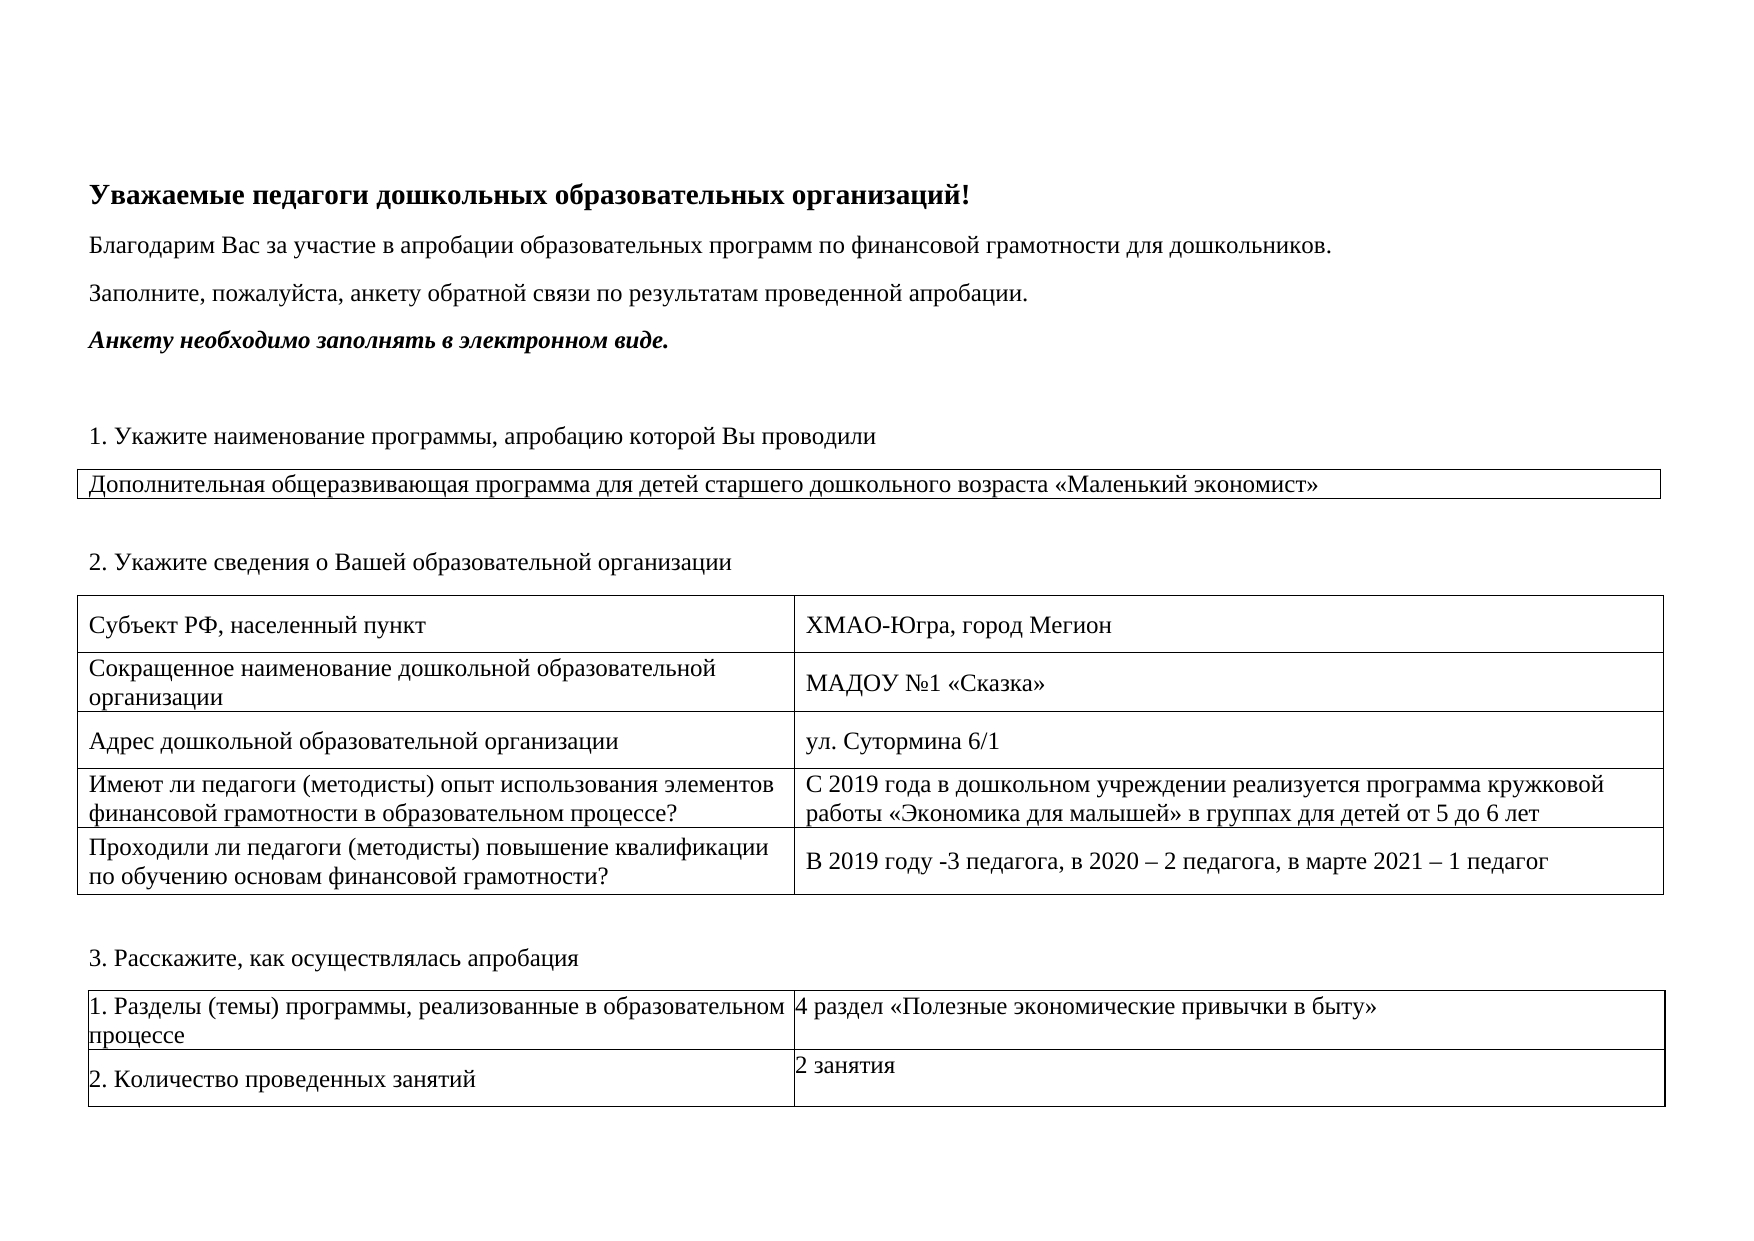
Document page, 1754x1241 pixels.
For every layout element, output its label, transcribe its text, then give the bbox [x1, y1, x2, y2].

table_cell МАДОУ №1 «Сказка» [795, 653, 1663, 711]
table_header 1. Разделы (темы) программы, реализованные в образовательном процессе [89, 991, 794, 1049]
text 1. Укажите наименование программы, апробацию которой Вы проводили [89, 421, 1665, 449]
table_header Субъект РФ, населенный пункт [78, 596, 794, 652]
table_cell Проходили ли педагоги (методисты) повышение квалификации по обучению основам финансовой грамотности? [78, 828, 794, 894]
table_cell ул. Сутормина 6/1 [795, 712, 1663, 768]
table_cell С 2019 года в дошкольном учреждении реализуется программа кружковой работы «Экономика для малышей» в группах для детей от 5 до 6 лет [795, 769, 1663, 827]
table_header Дополнительная общеразвивающая программа для детей старшего дошкольного возраста «Маленький экономист» [78, 470, 1660, 498]
text 2. Укажите сведения о Вашей образовательной организации [89, 547, 1665, 576]
table_header ХМАО-Югра, город Мегион [795, 596, 1663, 652]
table_cell Имеют ли педагоги (методисты) опыт использования элементов финансовой грамотности в образовательном процессе? [78, 769, 794, 827]
table_header 4 раздел «Полезные экономические привычки в быту» [795, 991, 1664, 1049]
table_cell Сокращенное наименование дошкольной образовательной организации [78, 653, 794, 711]
text Заполните, пожалуйста, анкету обратной связи по результатам проведенной апробации. [89, 278, 1665, 306]
text Благодарим Вас за участие в апробации образовательных программ по финансовой грамотности для дошкольников. [89, 230, 1665, 259]
text Анкету необходимо заполнять в электронном виде. [89, 325, 1665, 354]
table_cell 2. Количество проведенных занятий [89, 1050, 794, 1106]
table_cell 2 занятия [795, 1050, 1664, 1106]
text 3. Расскажите, как осуществлялась апробация [89, 943, 1665, 971]
text Уважаемые педагоги дошкольных образовательных организаций! [89, 177, 1665, 211]
table_cell В 2019 году -3 педагога, в 2020 – 2 педагога, в марте 2021 – 1 педагог [795, 828, 1663, 894]
table_cell Адрес дошкольной образовательной организации [78, 712, 794, 768]
